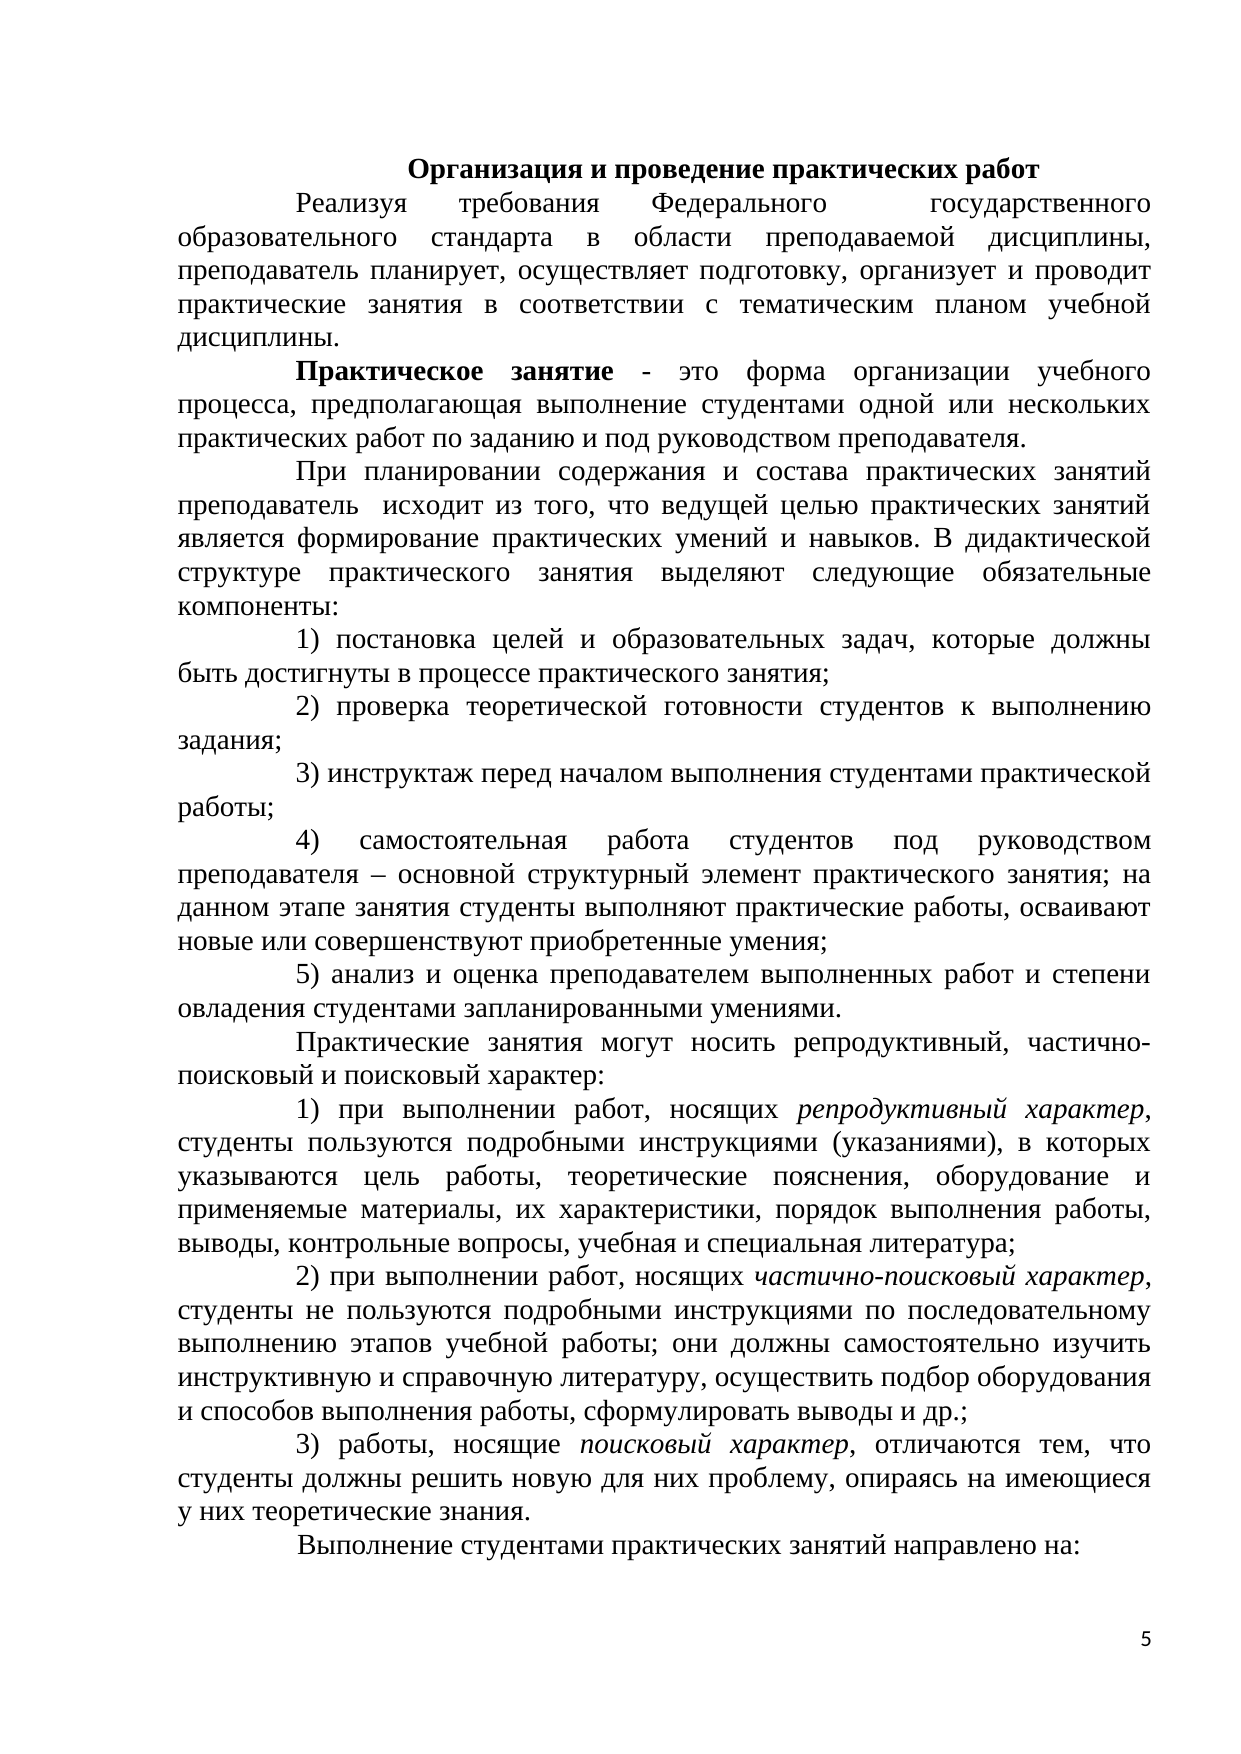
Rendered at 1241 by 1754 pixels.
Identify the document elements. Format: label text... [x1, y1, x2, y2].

text Практические занятия могут носить репродуктивный, частично-поисковый и поисковый характер: [177, 1024, 1152, 1091]
text Реализуя требования Федерального государственного образовательного стандарта в области преподаваемой дисциплины, преподаватель планирует, осуществляет подготовку, организует и проводит практические занятия в соответствии с тематическим планом учебной дисциплины. [177, 185, 1152, 353]
text 3) работы, носящие поисковый характер, отличаются тем, что студенты должны решить новую для них проблему, опираясь на имеющиеся у них теоретические знания. [177, 1426, 1152, 1527]
text 2) проверка теоретической готовности студентов к выполнению задания; [177, 688, 1152, 755]
text Практическое занятие - это форма организации учебного процесса, предполагающая выполнение студентами одной или нескольких практических работ по заданию и под руководством преподавателя. [177, 353, 1152, 453]
text 4) самостоятельная работа студентов под руководством преподавателя – основной структурный элемент практического занятия; на данном этапе занятия студенты выполняют практические работы, осваивают новые или совершенствуют приобретенные умения; [177, 822, 1152, 957]
text 5) анализ и оценка преподавателем выполненных работ и степени овладения студентами запланированными умениями. [177, 957, 1152, 1024]
text 2) при выполнении работ, носящих частично-поисковый характер, студенты не пользуются подробными инструкциями по последовательному выполнению этапов учебной работы; они должны самостоятельно изучить инструктивную и справочную литературу, осуществить подбор оборудования и способов выполнения работы, сформулировать выводы и др.; [177, 1258, 1152, 1426]
text 1) при выполнении работ, носящих репродуктивный характер, студенты пользуются подробными инструкциями (указаниями), в которых указываются цель работы, теоретические пояснения, оборудование и применяемые материалы, их характеристики, порядок выполнения работы, выводы, контрольные вопросы, учебная и специальная литература; [177, 1091, 1152, 1258]
text 1) постановка целей и образовательных задач, которые должны быть достигнуты в процессе практического занятия; [177, 621, 1152, 688]
text При планировании содержания и состава практических занятий преподаватель исходит из того, что ведущей целью практических занятий является формирование практических умений и навыков. В дидактической структуре практического занятия выделяют следующие обязательные компоненты: [177, 453, 1152, 621]
text Выполнение студентами практических занятий направлено на: [179, 1527, 1152, 1560]
text 3) инструктаж перед началом выполнения студентами практической работы; [177, 755, 1152, 822]
text Организация и проведение практических работ [177, 152, 1152, 185]
